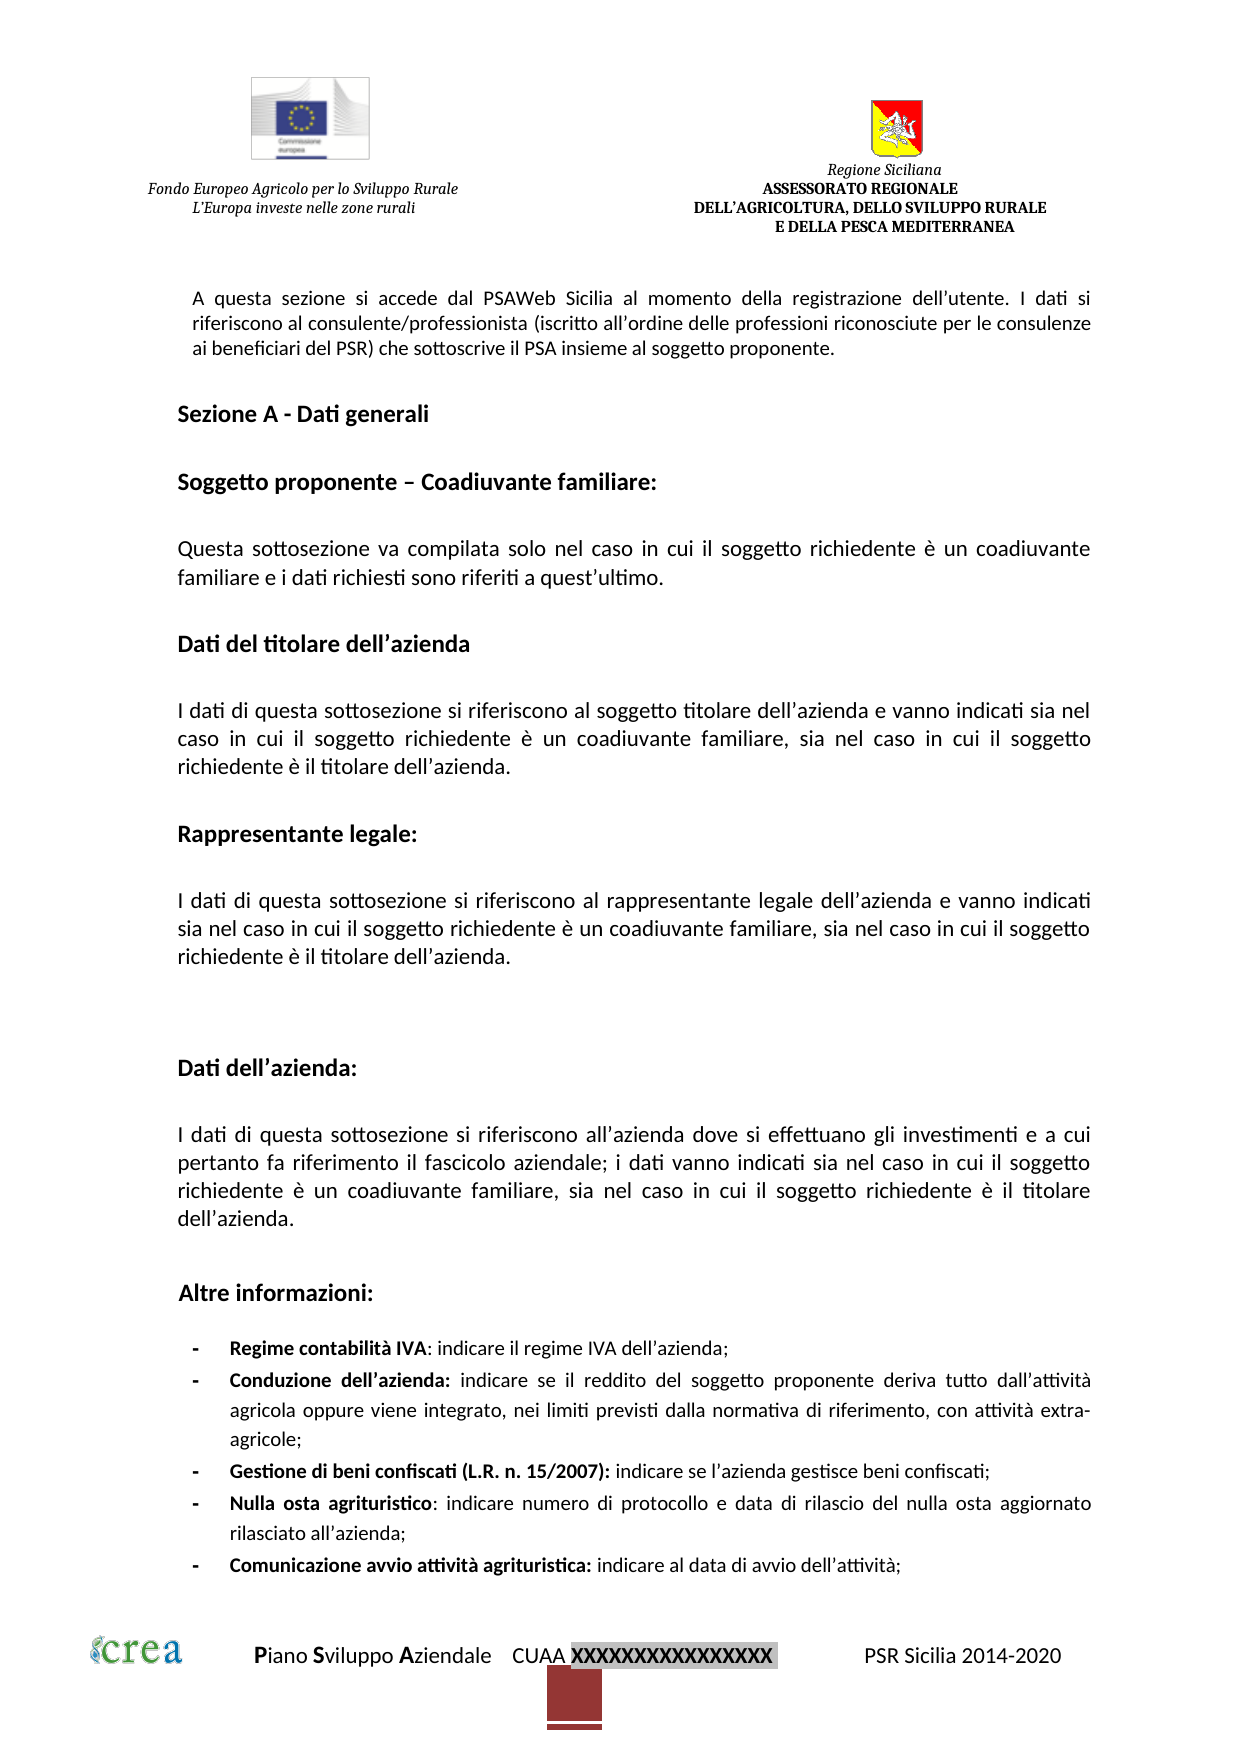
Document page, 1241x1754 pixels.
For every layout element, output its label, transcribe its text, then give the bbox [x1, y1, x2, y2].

text A questa sezione si accede dal PSAWeb Sicilia al momento della registrazione dell’utente. I dati si riferiscono al consulente/professionista (iscritto all’ordine delle professioni riconosciute per le consulenze ai beneficiari del PSR) che sottoscrive il PSA insieme al soggetto proponente. [192, 285, 1093, 361]
list I dati di questa sottosezione si riferiscono al soggetto titolare dell’azienda e vanno indicati sia nel caso in cui il soggetto richiedente è un coadiuvante familiare, sia nel caso in cui il soggetto richiedente è il titolare dell’azienda. [177, 696, 1093, 780]
list I dati di questa sottosezione si riferiscono all’azienda dove si effettuano gli investimenti e a cui pertanto fa riferimento il fascicolo aziendale; i dati vanno indicati sia nel caso in cui il soggetto richiedente è un coadiuvante familiare, sia nel caso in cui il soggetto richiedente è il titolare dell’azienda. [177, 1120, 1093, 1232]
list I dati di questa sottosezione si riferiscono al rappresentante legale dell’azienda e vanno indicati sia nel caso in cui il soggetto richiedente è un coadiuvante familiare, sia nel caso in cui il soggetto richiedente è il titolare dell’azienda. [177, 886, 1093, 970]
text Altre informazioni: [148, 1277, 1093, 1307]
list Nulla osta agrituristico: indicare numero di protocollo e data di rilascio del nulla osta aggiornato rilasciato all’azienda; [192, 1488, 1093, 1546]
list Soggetto proponente – Coadiuvante familiare: [177, 467, 1093, 497]
list Regime contabilità IVA: indicare il regime IVA dell’azienda; [192, 1333, 1093, 1361]
list Sezione A - Dati generali [177, 398, 1093, 429]
list Comunicazione avvio attività agrituristica: indicare al data di avvio dell’attività; [192, 1550, 1093, 1578]
picture [870, 94, 926, 161]
list Dati del titolare dell’azienda [177, 628, 1093, 659]
list Questa sottosezione va compilata solo nel caso in cui il soggetto richiedente è un coadiuvante familiare e i dati richiesti sono riferiti a quest’ultimo. [177, 534, 1093, 591]
list Gestione di beni confiscati (L.R. n. 15/2007): indicare se l’azienda gestisce beni confiscati; [192, 1456, 1093, 1484]
list Conduzione dell’azienda: indicare se il reddito del soggetto proponente deriva tutto dall’attività agricola oppure viene integrato, nei limiti previsti dalla normativa di riferimento, con attività extra-agricole; [192, 1365, 1093, 1452]
picture [90, 1635, 183, 1664]
list Rappresentante legale: [177, 818, 1093, 848]
list Dati dell’azienda: [177, 1052, 1093, 1082]
